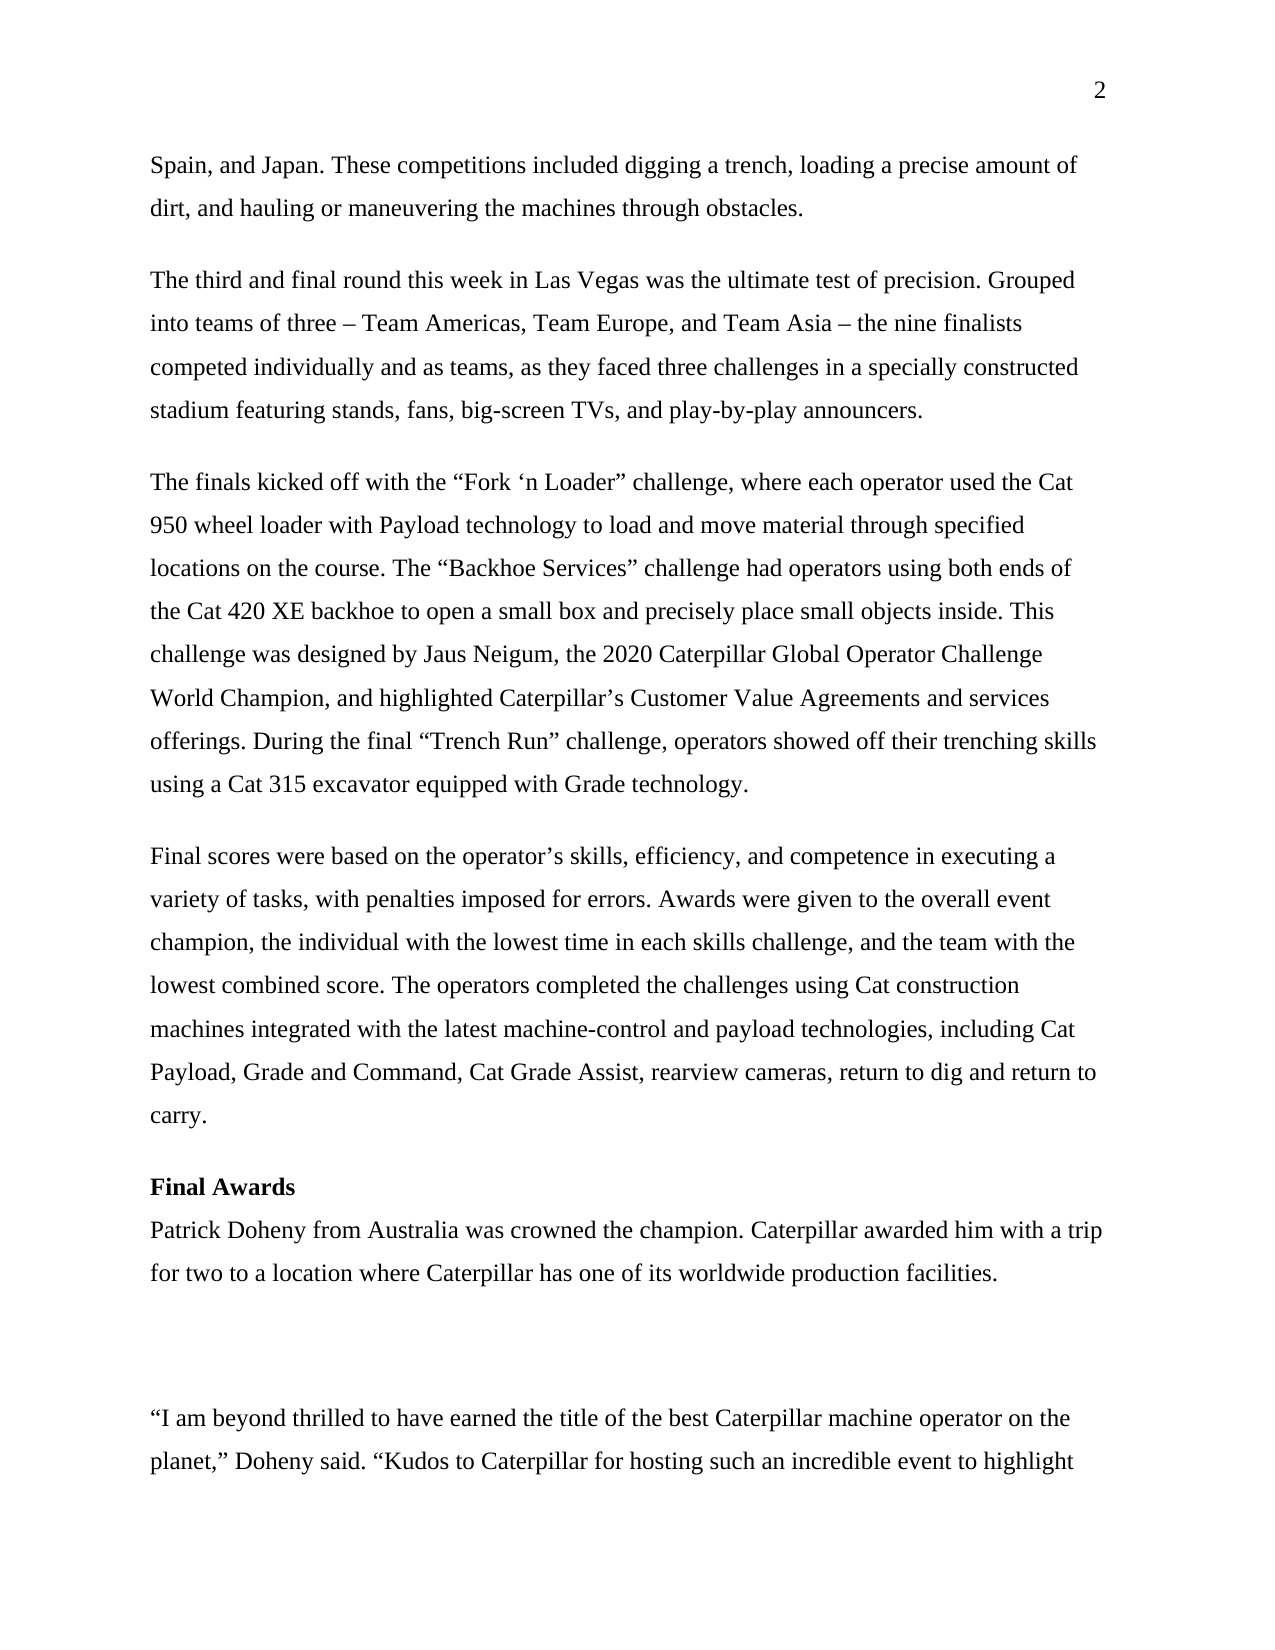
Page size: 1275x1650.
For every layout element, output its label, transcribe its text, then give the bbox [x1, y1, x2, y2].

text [150, 150, 1106, 222]
text The third and final round this week in Las Vegas was the ultimate test of precision. Grouped into teams of three – Team Americas, Team Europe, and Team Asia – the nine finalists competed individually and as teams, as they faced three challenges in a specially constructed stadium featuring stands, fans, big-screen TVs, and play-by-play announcers. [150, 265, 1106, 423]
text Final Awards Patrick Doheny from Australia was crowned the champion. Caterpillar awarded him with a trip for two to a location where Caterpillar has one of its worldwide production facilities. [150, 1172, 1106, 1287]
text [150, 1403, 1106, 1475]
text The finals kicked off with the “Fork ‘n Loader” challenge, where each operator used the Cat 950 wheel loader with Payload technology to load and move material through specified locations on the course. The “Backhoe Services” challenge had operators using both ends of the Cat 420 XE backhoe to open a small box and precisely place small objects inside. This challenge was designed by Jaus Neigum, the 2020 Caterpillar Global Operator Challenge World Champion, and highlighted Caterpillar’s Customer Value Agreements and services offerings. During the final “Trench Run” challenge, operators showed off their trenching skills using a Cat 315 excavator equipped with Grade technology. [150, 467, 1106, 798]
text Final scores were based on the operator’s skills, efficiency, and competence in executing a variety of tasks, with penalties imposed for errors. Awards were given to the overall event champion, the individual with the lowest time in each skills challenge, and the team with the lowest combined score. The operators completed the challenges using Cat construction machines integrated with the latest machine-control and payload technologies, including Cat Payload, Grade and Command, Cat Grade Assist, rearview cameras, return to dig and return to carry. [150, 841, 1106, 1129]
